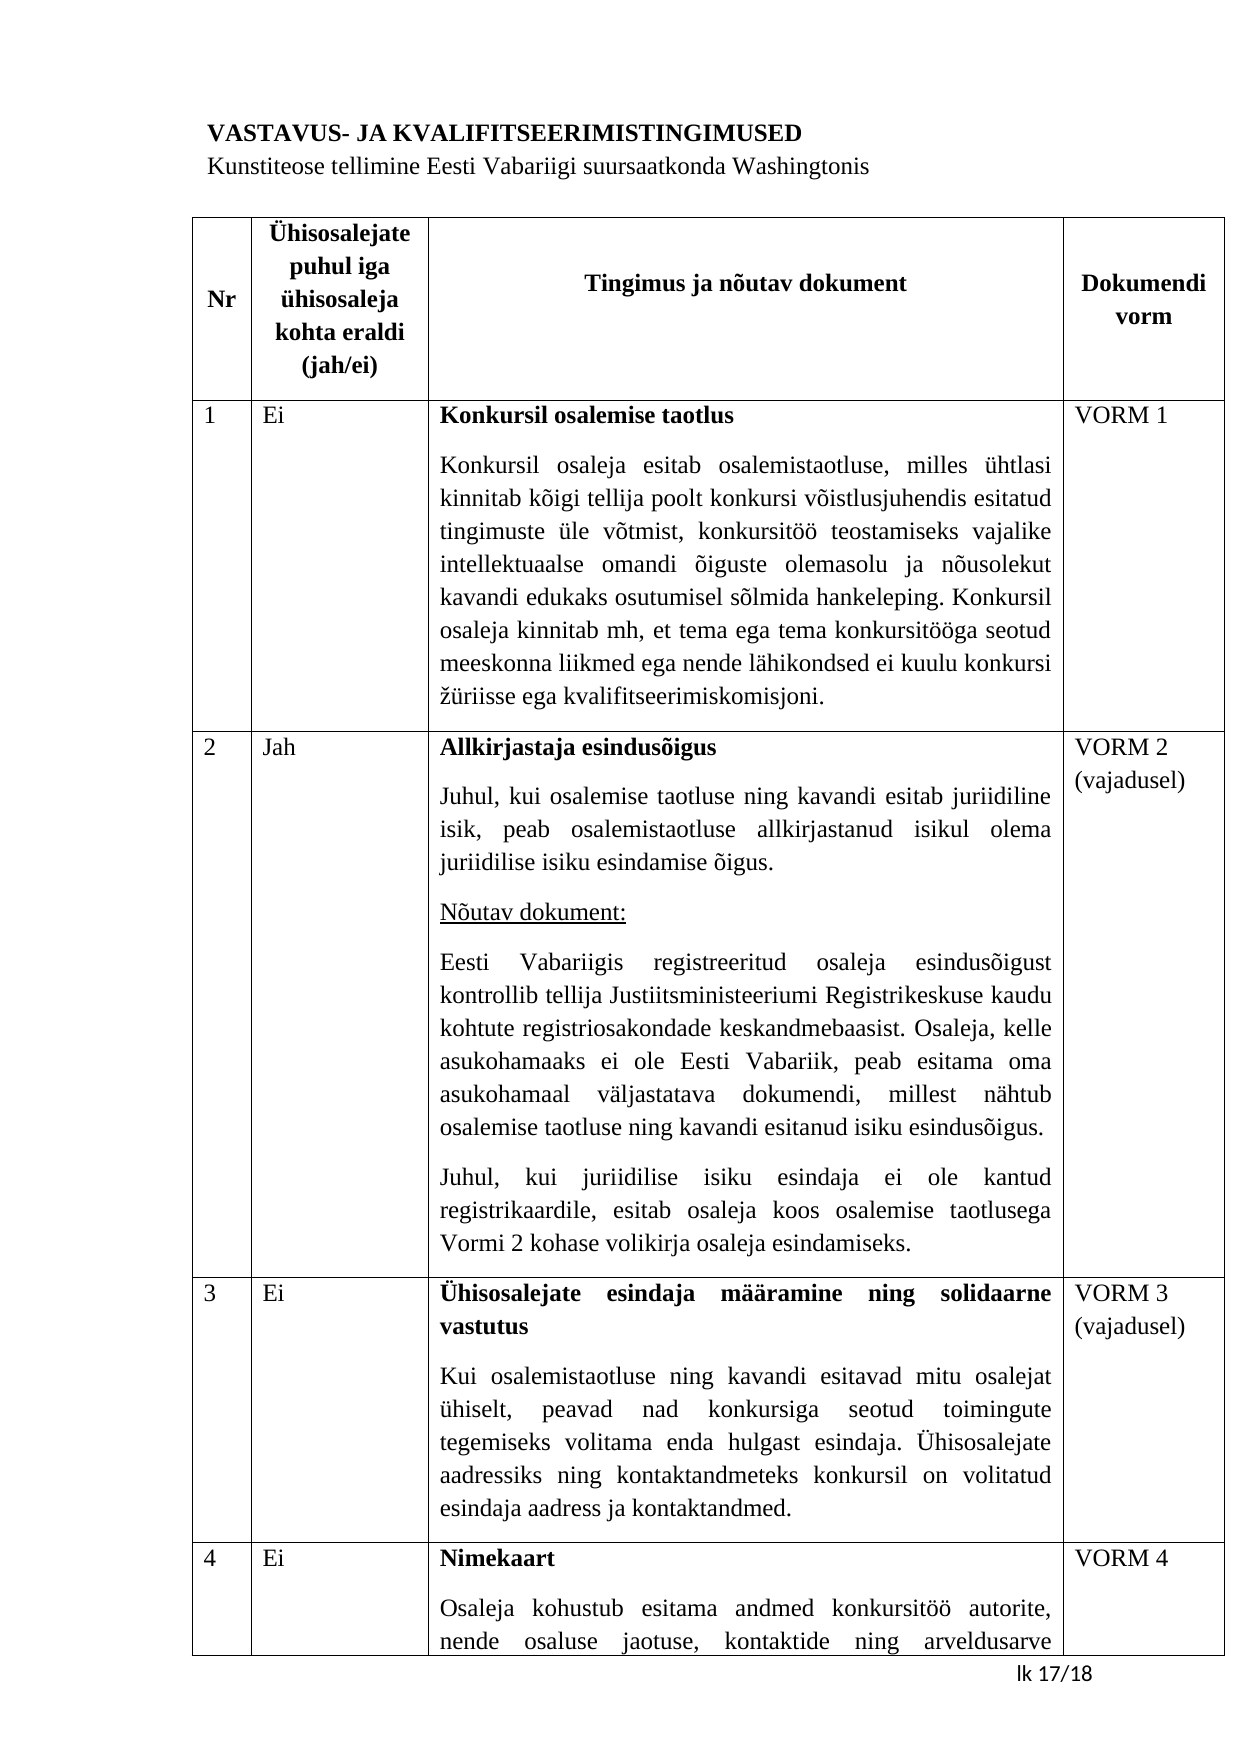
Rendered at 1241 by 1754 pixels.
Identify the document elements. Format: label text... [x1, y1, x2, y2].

table_cell 2 [193, 732, 251, 1277]
table_cell 3 [193, 1278, 251, 1542]
table_cell Ei [252, 1278, 428, 1542]
table_cell Vorm 2 (vajadusel) [1064, 732, 1224, 1277]
table_cell Ühisosalejate esindaja määramine ning solidaarne vastutus Kui osalemistaotluse ning kavandi esitavad mitu osalejat ühiselt, peavad nad konkursiga seotud toimingute tegemiseks volitama enda hulgast esindaja. Ühisosalejate aadressiks ning kontaktandmeteks konkursil on volitatud esindaja aadress ja kontaktandmed. [429, 1278, 1063, 1542]
table_header Tingimus ja nõutav dokument [429, 218, 1063, 399]
table_cell Allkirjastaja esindusõigus Juhul, kui osalemise taotluse ning kavandi esitab juriidiline isik, peab osalemistaotluse allkirjastanud isikul olema juriidilise isiku esindamise õigus. Nõutav dokument: Eesti Vabariigis registreeritud osaleja esindusõigust kontrollib tellija Justiitsministeeriumi Registrikeskuse kaudu kohtute registriosakondade keskandmebaasist. Osaleja, kelle asukohamaaks ei ole Eesti Vabariik, peab esitama oma asukohamaal väljastatava dokumendi, millest nähtub osalemise taotluse ning kavandi esitanud isiku esindusõigus. Juhul, kui juriidilise isiku esindaja ei ole kantud registrikaardile, esitab osaleja koos osalemise taotlusega Vormi 2 kohase volikirja osaleja esindamiseks. [429, 732, 1063, 1277]
table_cell Ei [252, 401, 428, 731]
table_cell VORM 3 (vajadusel) [1064, 1278, 1224, 1542]
table_header Dokumendi vorm [1064, 218, 1224, 399]
table_header Nr [193, 218, 251, 399]
table_cell Jah [252, 732, 428, 1277]
table_cell VORM 1 [1064, 401, 1224, 731]
table_cell VORM 4 [1064, 1543, 1224, 1654]
table_cell Ei [252, 1543, 428, 1654]
text VASTAVUS- JA KVALIFITSEERIMISTINGIMUSED [207, 118, 1093, 147]
table_cell 1 [193, 401, 251, 731]
table_header Ühisosalejate puhul iga ühisosaleja kohta eraldi (jah/ei) [252, 218, 428, 399]
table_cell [429, 1543, 1063, 1654]
text Kunstiteose tellimine Eesti Vabariigi suursaatkonda Washingtonis [207, 151, 1093, 180]
table_cell 4 [193, 1543, 251, 1654]
table_cell Konkursil osalemise taotlus Konkursil osaleja esitab osalemistaotluse, milles ühtlasi kinnitab kõigi tellija poolt konkursi võistlusjuhendis esitatud tingimuste üle võtmist, konkursitöö teostamiseks vajalike intellektuaalse omandi õiguste olemasolu ja nõusolekut kavandi edukaks osutumisel sõlmida hankeleping. Konkursil osaleja kinnitab mh, et tema ega tema konkursitööga seotud meeskonna liikmed ega nende lähikondsed ei kuulu konkursi žüriisse ega kvalifitseerimiskomisjoni. [429, 401, 1063, 731]
